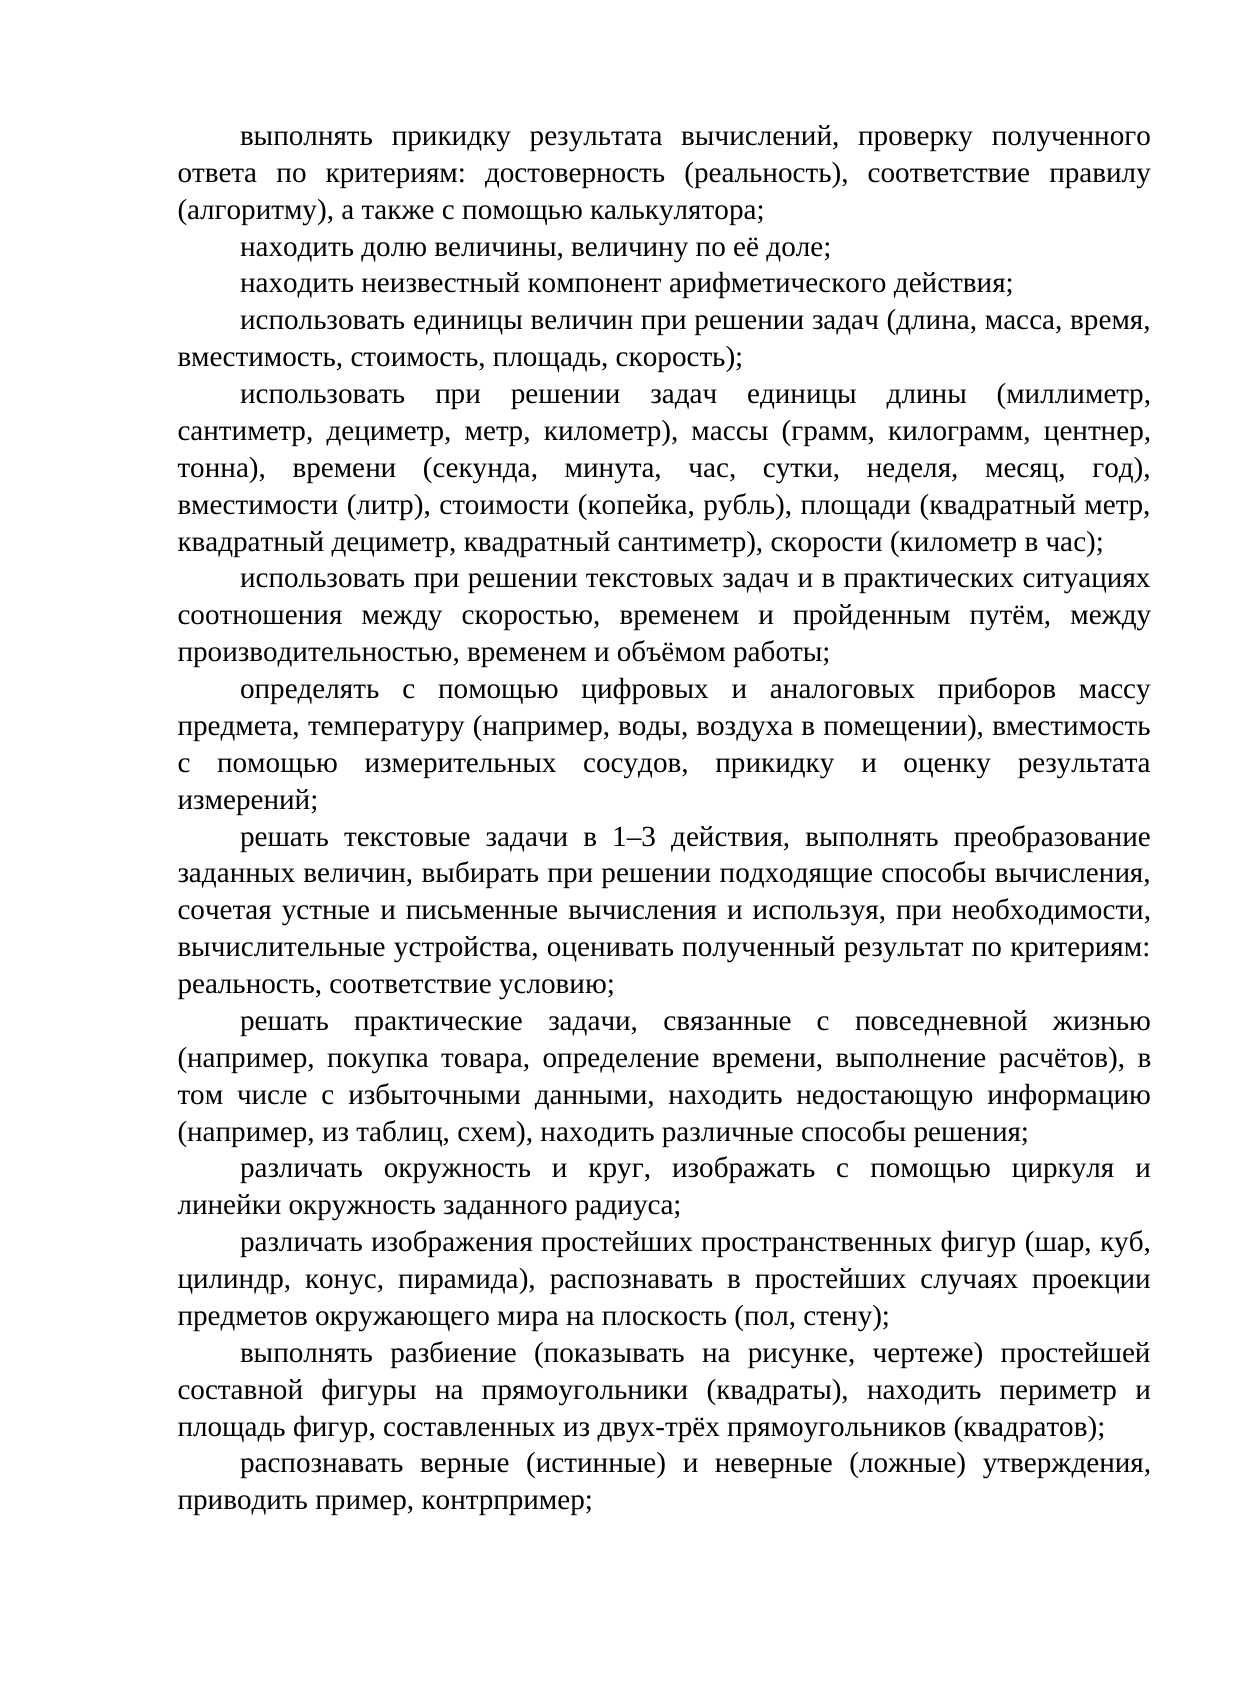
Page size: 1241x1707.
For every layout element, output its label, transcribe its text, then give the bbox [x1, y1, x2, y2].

text находить неизвестный компонент арифметического действия; [177, 266, 1152, 299]
text распознавать верные (истинные) и неверные (ложные) утверждения, приводить пример, контрпример; [177, 1446, 1152, 1516]
text различать изображения простейших пространственных фигур (шар, куб, цилиндр, конус, пирамида), распознавать в простейших случаях проекции предметов окружающего мира на плоскость (пол, стену); [177, 1224, 1152, 1332]
text находить долю величины, величину по её доле; [177, 229, 1152, 262]
text использовать единицы величин при решении задач (длина, масса, время, вместимость, стоимость, площадь, скорость); [177, 302, 1152, 373]
text определять с помощью цифровых и аналоговых приборов массу предмета, температуру (например, воды, воздуха в помещении), вместимость с помощью измерительных сосудов, прикидку и оценку результата измерений; [177, 671, 1152, 815]
text решать текстовые задачи в 1–3 действия, выполнять преобразование заданных величин, выбирать при решении подходящие способы вычисления, сочетая устные и письменные вычисления и используя, при необходимости, вычислительные устройства, оценивать полученный результат по критериям: реальность, соответствие условию; [177, 819, 1152, 1000]
text использовать при решении задач единицы длины (миллиметр, сантиметр, дециметр, метр, километр), массы (грамм, килограмм, центнер, тонна), времени (секунда, минута, час, сутки, неделя, месяц, год), вместимости (литр), стоимости (копейка, рубль), площади (квадратный метр, квадратный дециметр, квадратный сантиметр), скорости (километр в час); [177, 376, 1152, 557]
text выполнять прикидку результата вычислений, проверку полученного ответа по критериям: достоверность (реальность), соответствие правилу (алгоритму), а также с помощью калькулятора; [177, 118, 1152, 225]
text решать практические задачи, связанные с повседневной жизнью (например, покупка товара, определение времени, выполнение расчётов), в том числе с избыточными данными, находить недостающую информацию (например, из таблиц, схем), находить различные способы решения; [177, 1003, 1152, 1147]
text различать окружность и круг, изображать с помощью циркуля и линейки окружность заданного радиуса; [177, 1151, 1152, 1221]
text использовать при решении текстовых задач и в практических ситуациях соотношения между скоростью, временем и пройденным путём, между производительностью, временем и объёмом работы; [177, 561, 1152, 668]
text выполнять разбиение (показывать на рисунке, чертеже) простейшей составной фигуры на прямоугольники (квадраты), находить периметр и площадь фигур, составленных из двух-трёх прямоугольников (квадратов); [177, 1335, 1152, 1442]
